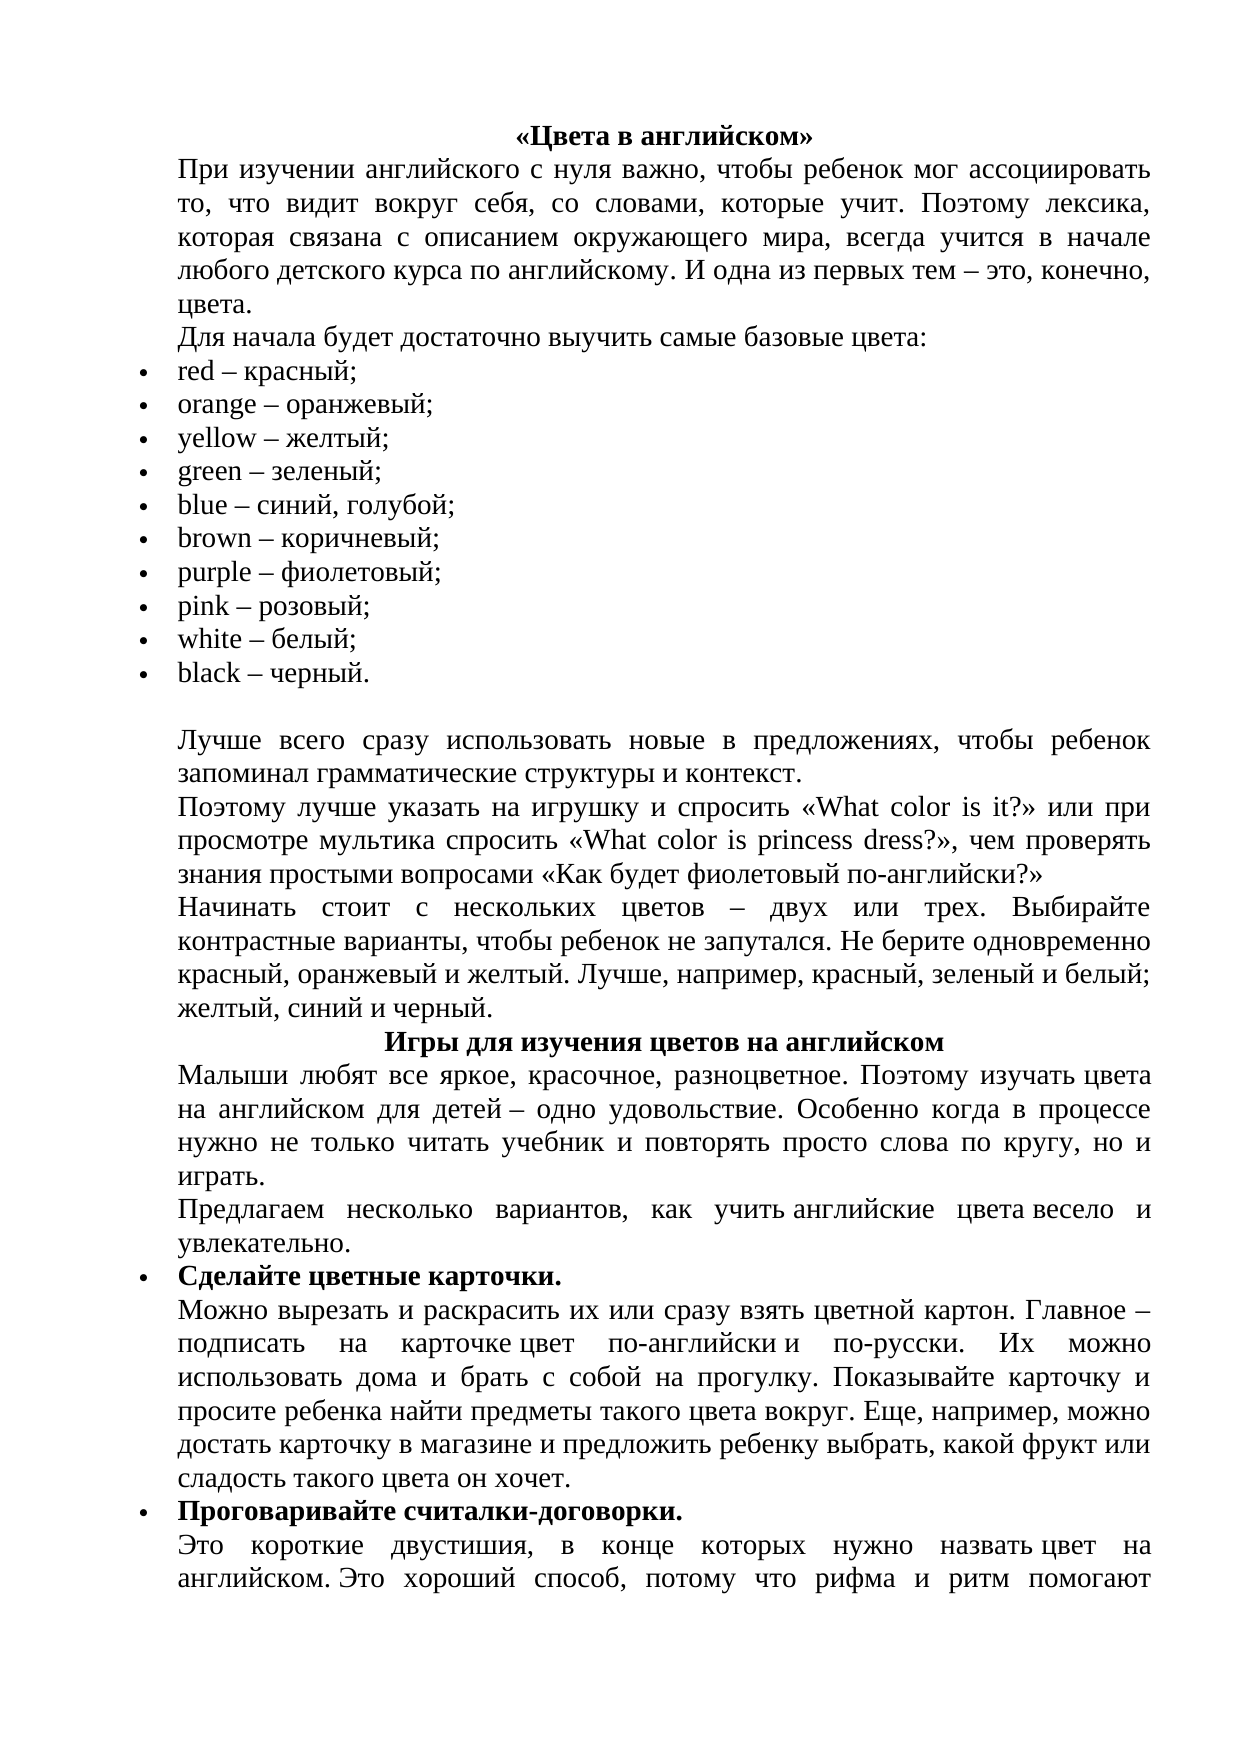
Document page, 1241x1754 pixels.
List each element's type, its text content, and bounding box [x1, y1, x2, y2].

text Малыши любят все яркое, красочное, разноцветное. Поэтому изучать цвета на английском для детей – одно удовольствие. Особенно когда в процессе нужно не только читать учебник и повторять просто слова по кругу, но и играть. [177, 1057, 1152, 1191]
list pink – розовый; [140, 588, 1152, 621]
list yellow – желтый; [140, 420, 1152, 453]
text Лучше всего сразу использовать новые в предложениях, чтобы ребенок запоминал грамматические структуры и контекст. [177, 722, 1152, 789]
list Проговаривайте считалки-договорки. [140, 1493, 1152, 1527]
text Для начала будет достаточно выучить самые базовые цвета: [177, 319, 1152, 353]
list blue – синий, голубой; [140, 487, 1152, 521]
text При изучении английского с нуля важно, чтобы ребенок мог ассоциировать то, что видит вокруг себя, со словами, которые учит. Поэтому лексика, которая связана с описанием окружающего мира, всегда учится в начале любого детского курса по английскому. И одна из первых тем – это, конечно, цвета. [177, 152, 1152, 319]
list Сделайте цветные карточки. [140, 1258, 1152, 1292]
text Можно вырезать и раскрасить их или сразу взять цветной картон. Главное – подписать на карточке цвет по-английски и по-русски. Их можно использовать дома и брать с собой на прогулку. Показывайте карточку и просите ребенка найти предметы такого цвета вокруг. Еще, например, можно достать карточку в магазине и предложить ребенку выбрать, какой фрукт или сладость такого цвета он хочет. [177, 1292, 1152, 1493]
list orange – оранжевый; [140, 386, 1152, 420]
list white – белый; [140, 621, 1152, 655]
text Начинать стоит с нескольких цветов – двух или трех. Выбирайте контрастные варианты, чтобы ребенок не запутался. Не берите одновременно красный, оранжевый и желтый. Лучше, например, красный, зеленый и белый; желтый, синий и черный. [177, 889, 1152, 1024]
text «Цвета в английском» [177, 118, 1152, 152]
list black – черный. [140, 655, 1152, 688]
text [177, 1527, 1152, 1594]
text Поэтому лучше указать на игрушку и спросить «What color is it?» или при просмотре мультика спросить «What color is princess dress?», чем проверять знания простыми вопросами «Как будет фиолетовый по-английски?» [177, 789, 1152, 889]
text Предлагаем несколько вариантов, как учить английские цвета весело и увлекательно. [177, 1191, 1152, 1258]
list green – зеленый; [140, 453, 1152, 487]
list purple – фиолетовый; [140, 554, 1152, 588]
list red – красный; [140, 353, 1152, 386]
text Игры для изучения цветов на английском [177, 1024, 1152, 1057]
list brown – коричневый; [140, 521, 1152, 554]
